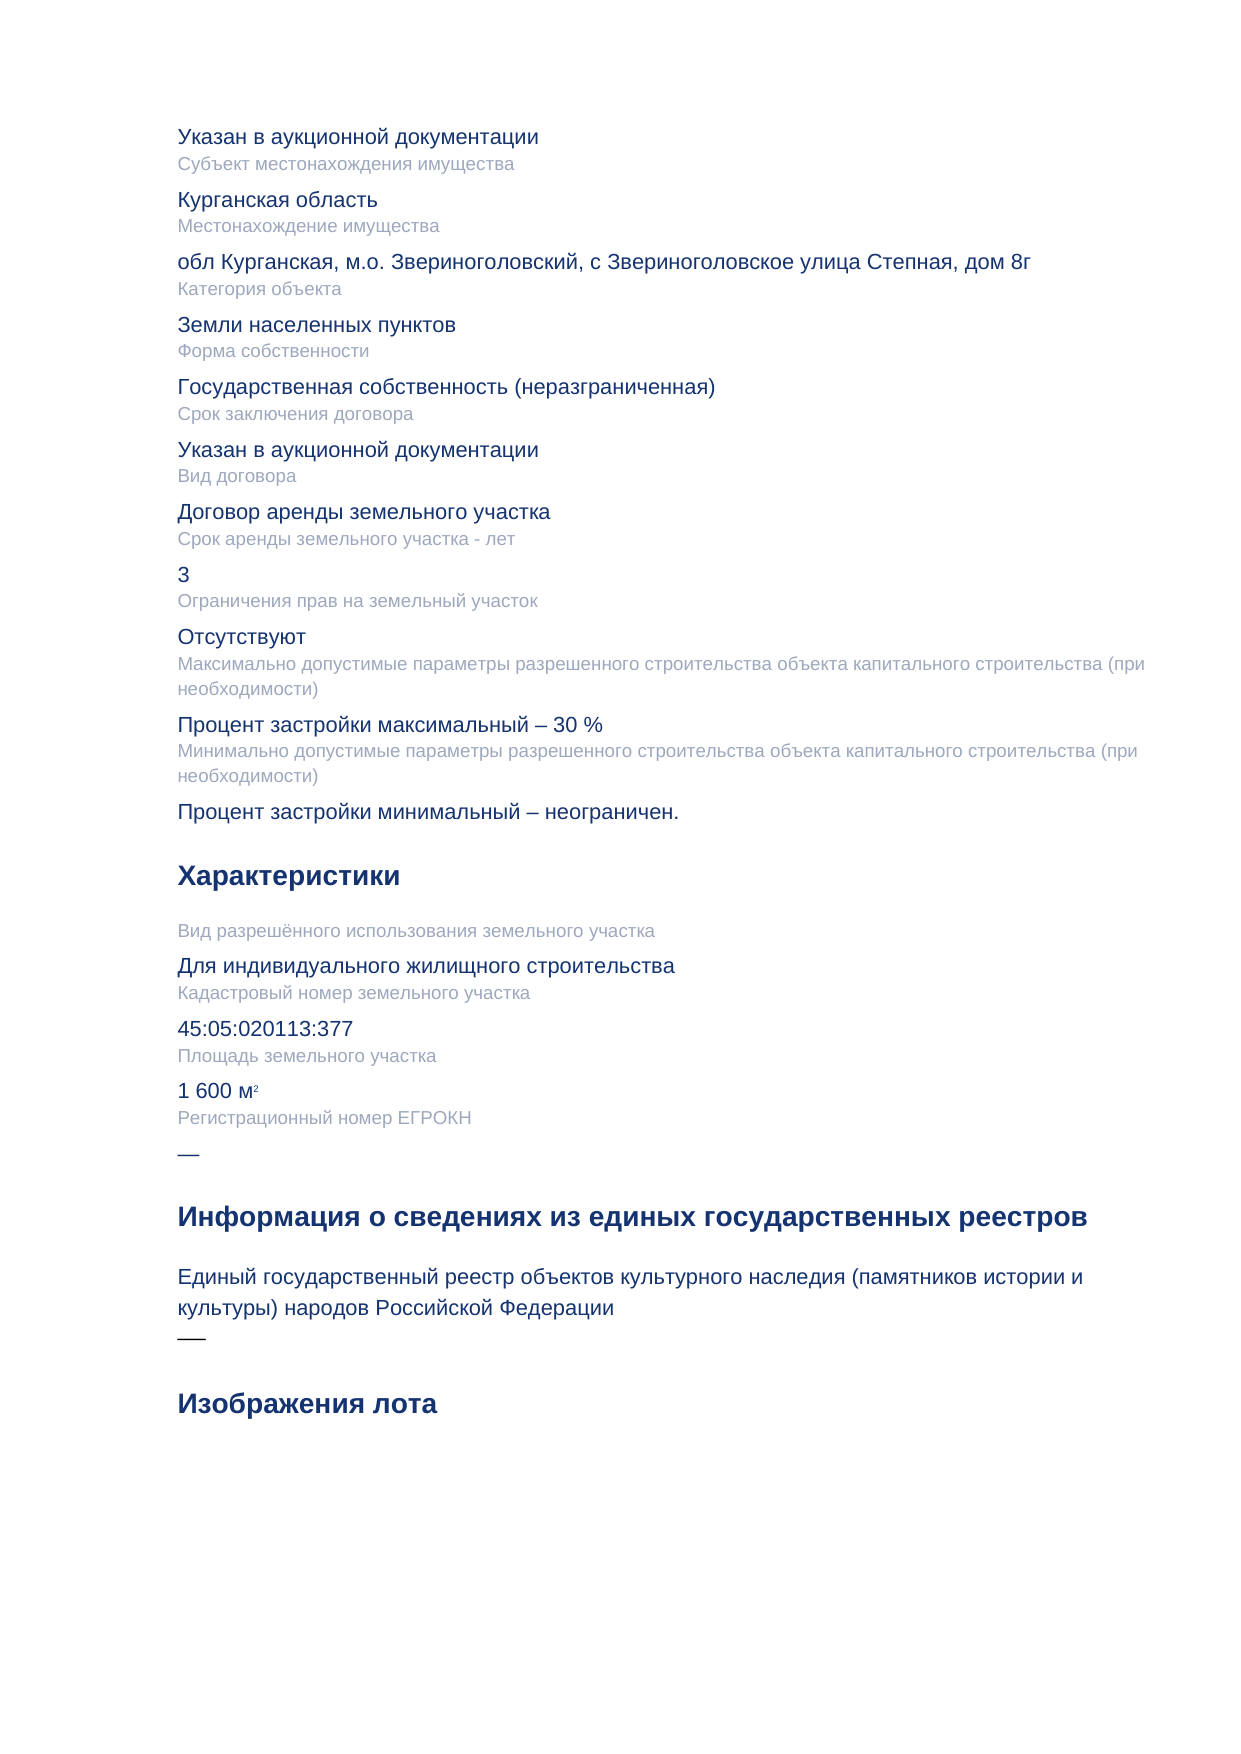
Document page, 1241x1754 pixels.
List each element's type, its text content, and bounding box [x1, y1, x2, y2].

text 3 [177, 556, 1152, 587]
text Указан в аукционной документации [177, 431, 1152, 462]
text Договор аренды земельного участка [177, 493, 1152, 524]
text Характеристики [177, 853, 1152, 891]
text Вид договора [177, 462, 1152, 487]
text 1 600 м2 [177, 1072, 1152, 1103]
text обл Курганская, м.о. Звериноголовский, с Звериноголовское улица Степная, дом 8г [177, 243, 1152, 274]
text Ограничения прав на земельный участок [177, 587, 1152, 612]
text Для индивидуального жилищного строительства [177, 947, 1152, 978]
text Категория объекта [177, 274, 1152, 299]
text Площадь земельного участка [177, 1041, 1152, 1066]
text Процент застройки максимальный – 30 % [177, 706, 1152, 737]
text Форма собственности [177, 337, 1152, 362]
text 45:05:020113:377 [177, 1010, 1152, 1041]
text Регистрационный номер ЕГРОКН [177, 1103, 1152, 1128]
text Курганская область [177, 181, 1152, 212]
text Минимально допустимые параметры разрешенного строительства объекта капитального строительства (при необходимости) [177, 737, 1152, 787]
text Информация о сведениях из единых государственных реестров [177, 1195, 1152, 1233]
text Субъект местонахождения имущества [177, 149, 1152, 174]
text Земли населенных пунктов [177, 306, 1152, 337]
text Местонахождение имущества [177, 212, 1152, 237]
text — [177, 1135, 1152, 1166]
text Вид разрешённого использования земельного участка [177, 916, 1152, 941]
text Срок аренды земельного участка - лет [177, 524, 1152, 549]
text — [177, 1320, 1152, 1353]
text Единый государственный реестр объектов культурного наследия (памятников истории и культуры) народов Российской Федерации [177, 1258, 1152, 1320]
text Процент застройки минимальный – неограничен. [177, 793, 1152, 824]
text Срок заключения договора [177, 399, 1152, 424]
text Отсутствуют [177, 618, 1152, 649]
text Максимально допустимые параметры разрешенного строительства объекта капитального строительства (при необходимости) [177, 649, 1152, 699]
text Кадастровый номер земельного участка [177, 978, 1152, 1003]
text Изображения лота [177, 1382, 1152, 1419]
text Указан в аукционной документации [177, 118, 1152, 149]
text Государственная собственность (неразграниченная) [177, 368, 1152, 399]
